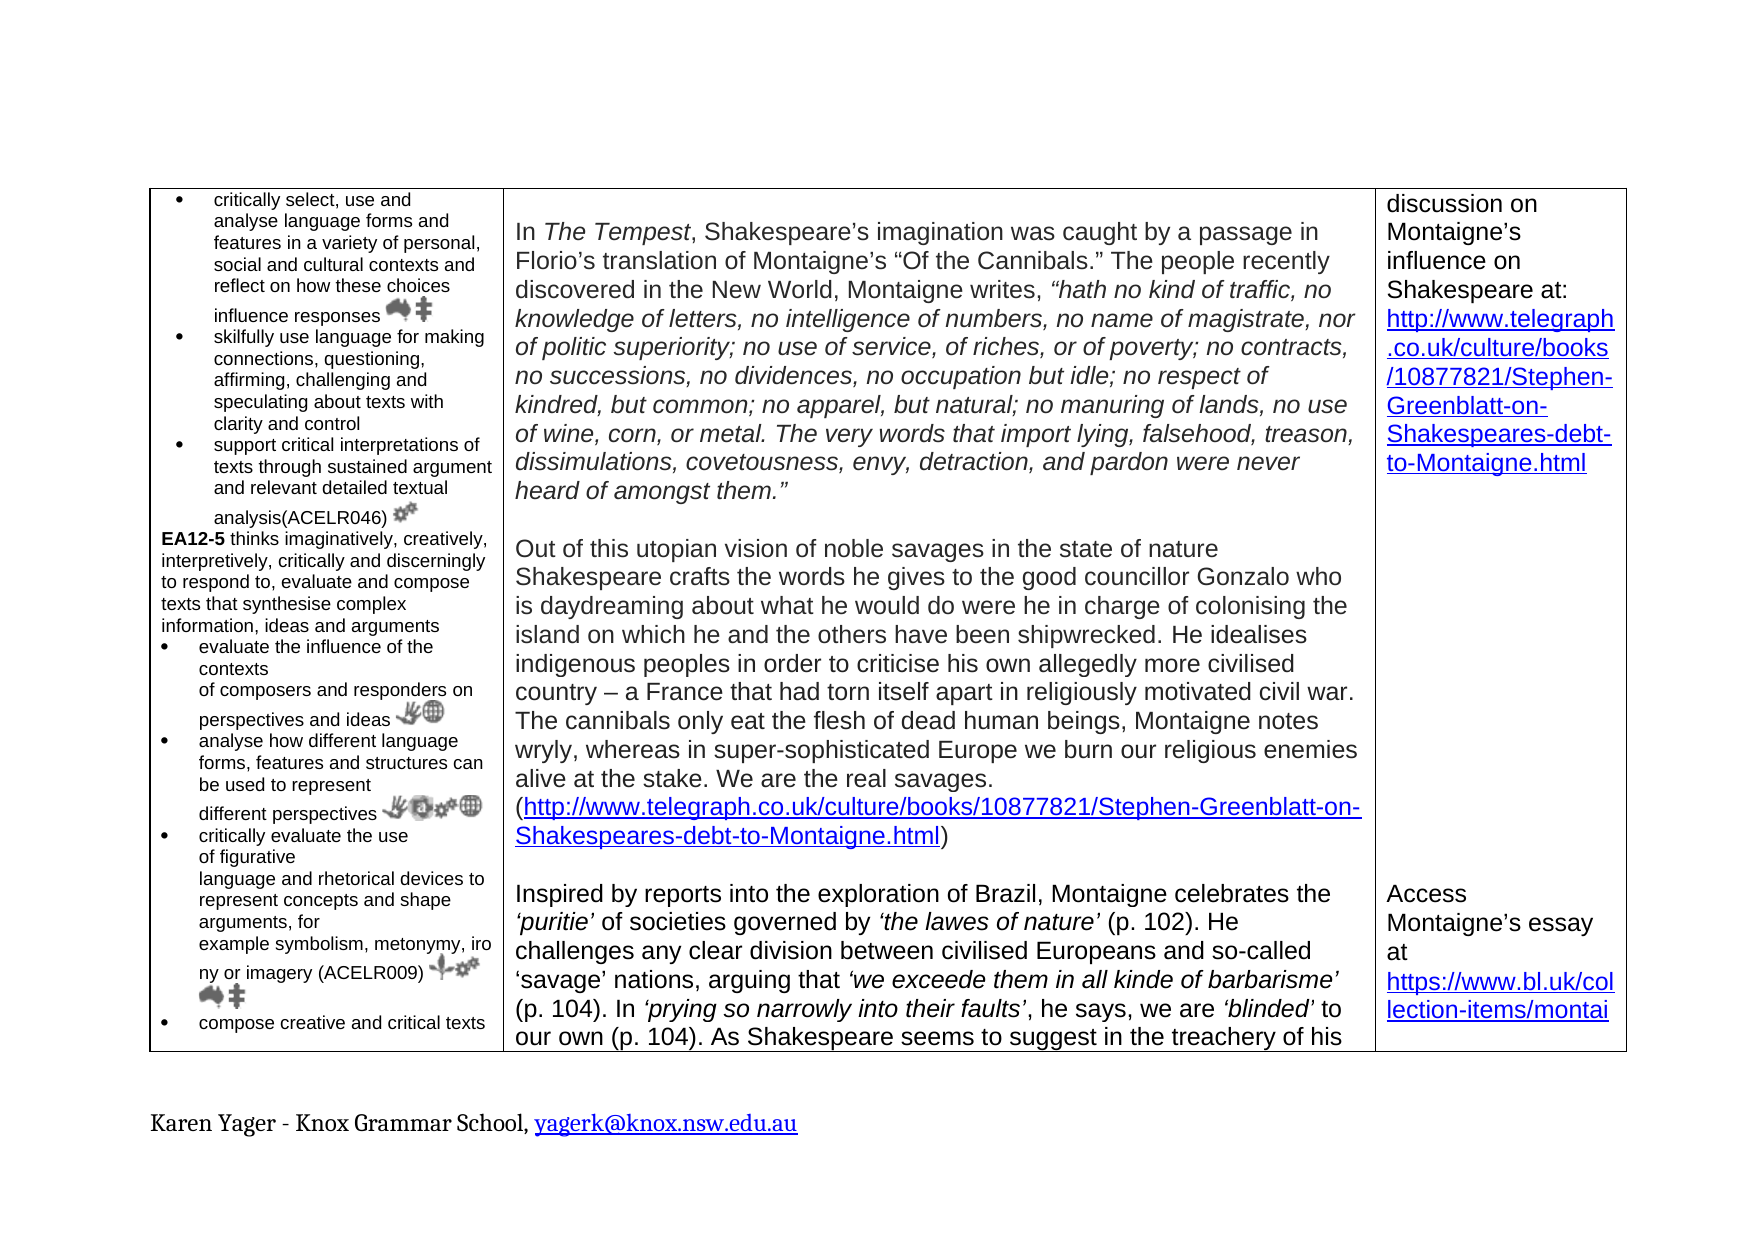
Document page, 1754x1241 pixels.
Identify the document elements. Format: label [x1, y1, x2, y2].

picture [382, 795, 485, 821]
picture [385, 296, 437, 322]
picture [429, 953, 481, 980]
picture [392, 498, 419, 525]
table_cell [504, 189, 1375, 1051]
table_cell [1376, 189, 1626, 1051]
picture [198, 983, 250, 1009]
picture [395, 700, 447, 727]
table_cell [151, 189, 503, 1051]
